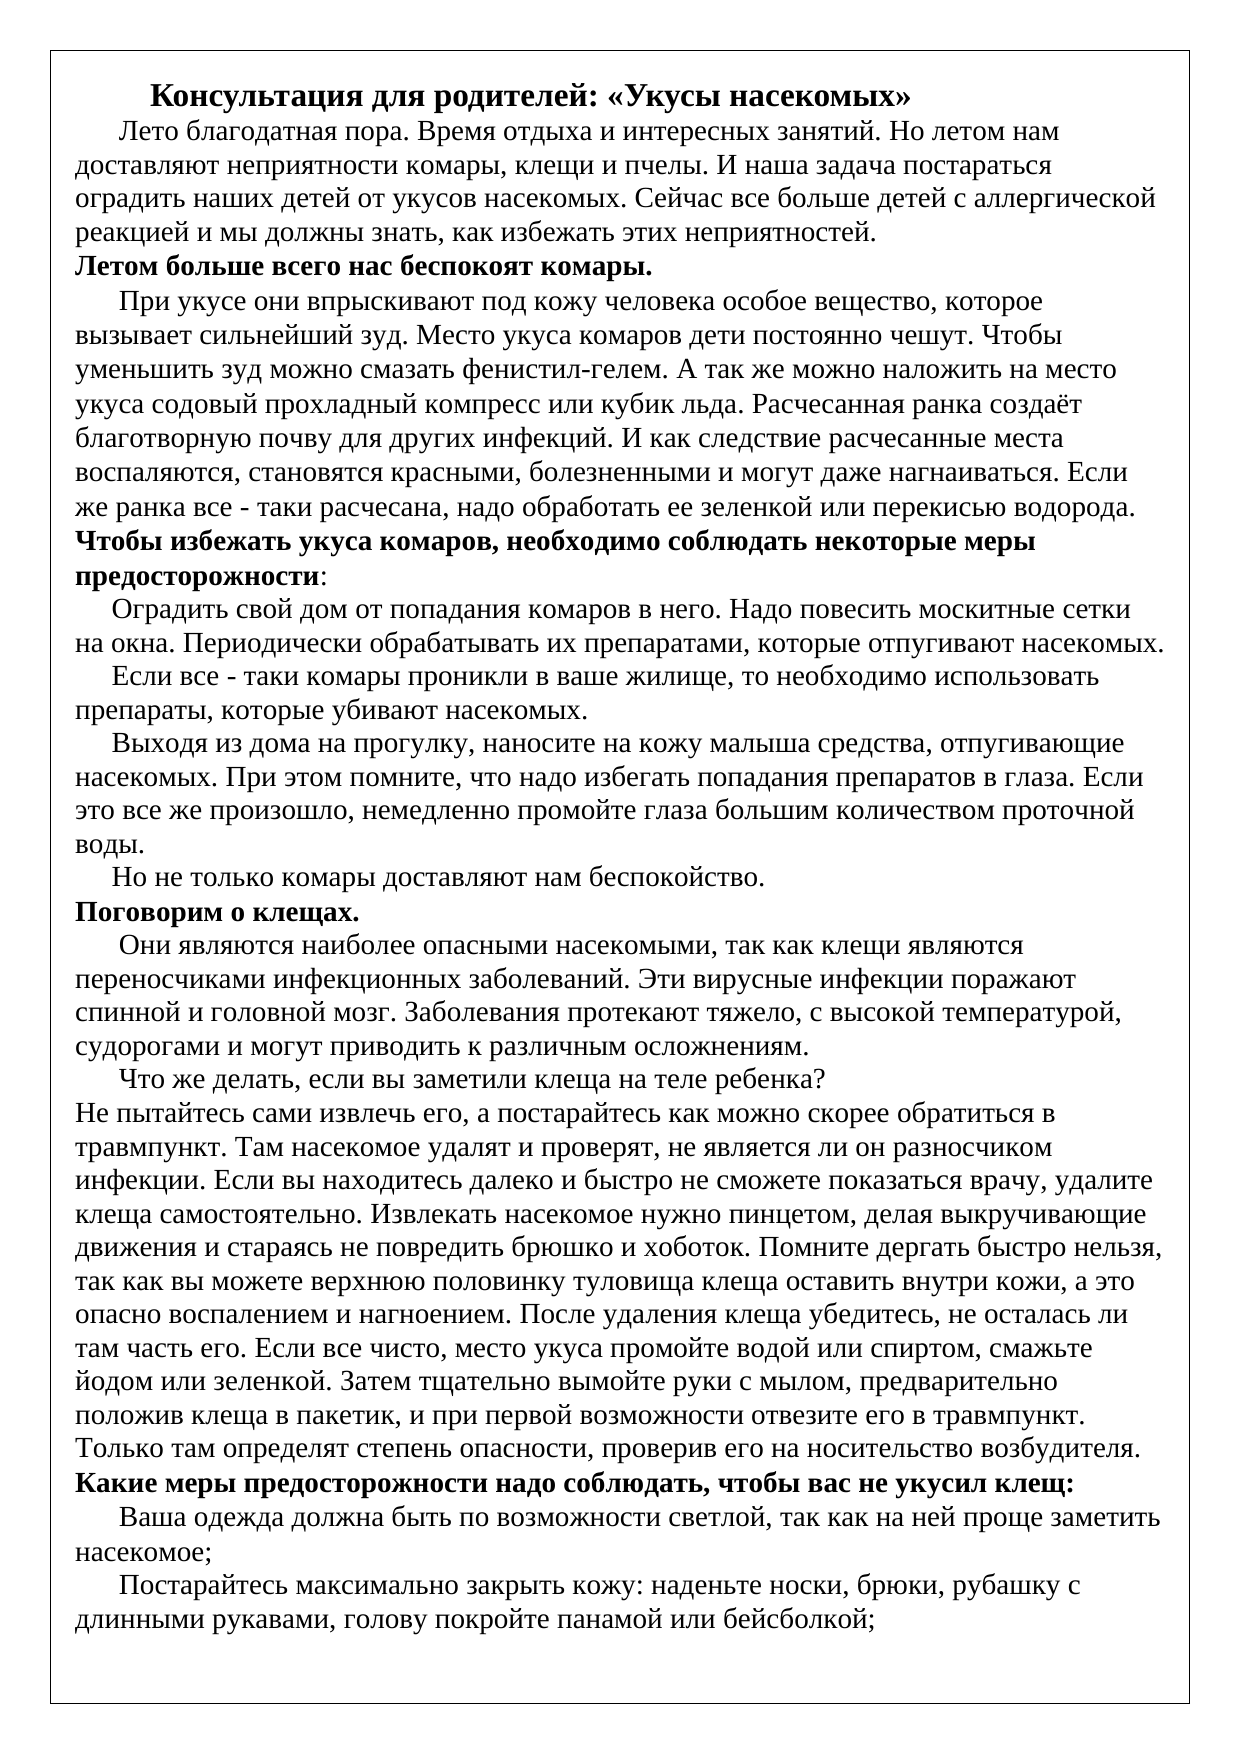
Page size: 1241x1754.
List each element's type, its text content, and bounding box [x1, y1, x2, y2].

text Летом больше всего нас беспокоят комары. [75, 247, 1165, 282]
text Лето благодатная пора. Время отдыха и интересных занятий. Но летом нам доставляют неприятности комары, клещи и пчелы. И наша задача постараться оградить наших детей от укусов насекомых. Сейчас все больше детей с аллергической реакцией и мы должны знать, как избежать этих неприятностей. [75, 113, 1165, 247]
text Консультация для родителей: «Укусы насекомых» [75, 75, 1165, 113]
text Ваша одежда должна быть по возможности светлой, так как на ней проще заметить насекомое; [75, 1498, 1165, 1567]
text Постарайтесь максимально закрыть кожу: наденьте носки, брюки, рубашку с длинными рукавами, голову покройте панамой или бейсболкой; [75, 1567, 1165, 1634]
text Оградить свой дом от попадания комаров в него. Надо повесить москитные сетки на окна. Периодически обрабатывать их препаратами, которые отпугивают насекомых. [75, 591, 1165, 658]
text Поговорим о клещах. [75, 893, 1165, 927]
text Они являются наиболее опасными насекомыми, так как клещи являются переносчиками инфекционных заболеваний. Эти вирусные инфекции поражают спинной и головной мозг. Заболевания протекают тяжело, с высокой температурой, судорогами и могут приводить к различным осложнениям. [75, 927, 1165, 1062]
text Что же делать, если вы заметили клеща на теле ребенка? [75, 1062, 1165, 1095]
text Если все - таки комары проникли в ваше жилище, то необходимо использовать препараты, которые убивают насекомых. [75, 658, 1165, 725]
text Но не только комары доставляют нам беспокойство. [75, 859, 1165, 893]
text Какие меры предосторожности надо соблюдать, чтобы вас не укусил клещ: [75, 1464, 1165, 1498]
text При укусе они впрыскивают под кожу человека особое вещество, которое вызывает сильнейший зуд. Место укуса комаров дети постоянно чешут. Чтобы уменьшить зуд можно смазать фенистил-гелем. А так же можно наложить на место укуса содовый прохладный компресс или кубик льда. Расчесанная ранка создаёт благотворную почву для других инфекций. И как следствие расчесанные места воспаляются, становятся красными, болезненными и могут даже нагнаиваться. Если же ранка все - таки расчесана, надо обработать ее зеленкой или перекисью водорода. [75, 282, 1165, 522]
text Чтобы избежать укуса комаров, необходимо соблюдать некоторые меры предосторожности: [75, 522, 1165, 591]
text Не пытайтесь сами извлечь его, а постарайтесь как можно скорее обратиться в травмпункт. Там насекомое удалят и проверят, не является ли он разносчиком инфекции. Если вы находитесь далеко и быстро не сможете показаться врачу, удалите клеща самостоятельно. Извлекать насекомое нужно пинцетом, делая выкручивающие движения и стараясь не повредить брюшко и хоботок. Помните дергать быстро нельзя, так как вы можете верхнюю половинку туловища клеща оставить внутри кожи, а это опасно воспалением и нагноением. После удаления клеща убедитесь, не осталась ли там часть его. Если все чисто, место укуса промойте водой или спиртом, смажьте йодом или зеленкой. Затем тщательно вымойте руки с мылом, предварительно положив клеща в пакетик, и при первой возможности отвезите его в травмпункт. Только там определят степень опасности, проверив его на носительство возбудителя. [75, 1095, 1165, 1464]
text Выходя из дома на прогулку, наносите на кожу малыша средства, отпугивающие насекомых. При этом помните, что надо избегать попадания препаратов в глаза. Если это все же произошло, немедленно промойте глаза большим количеством проточной воды. [75, 725, 1165, 859]
